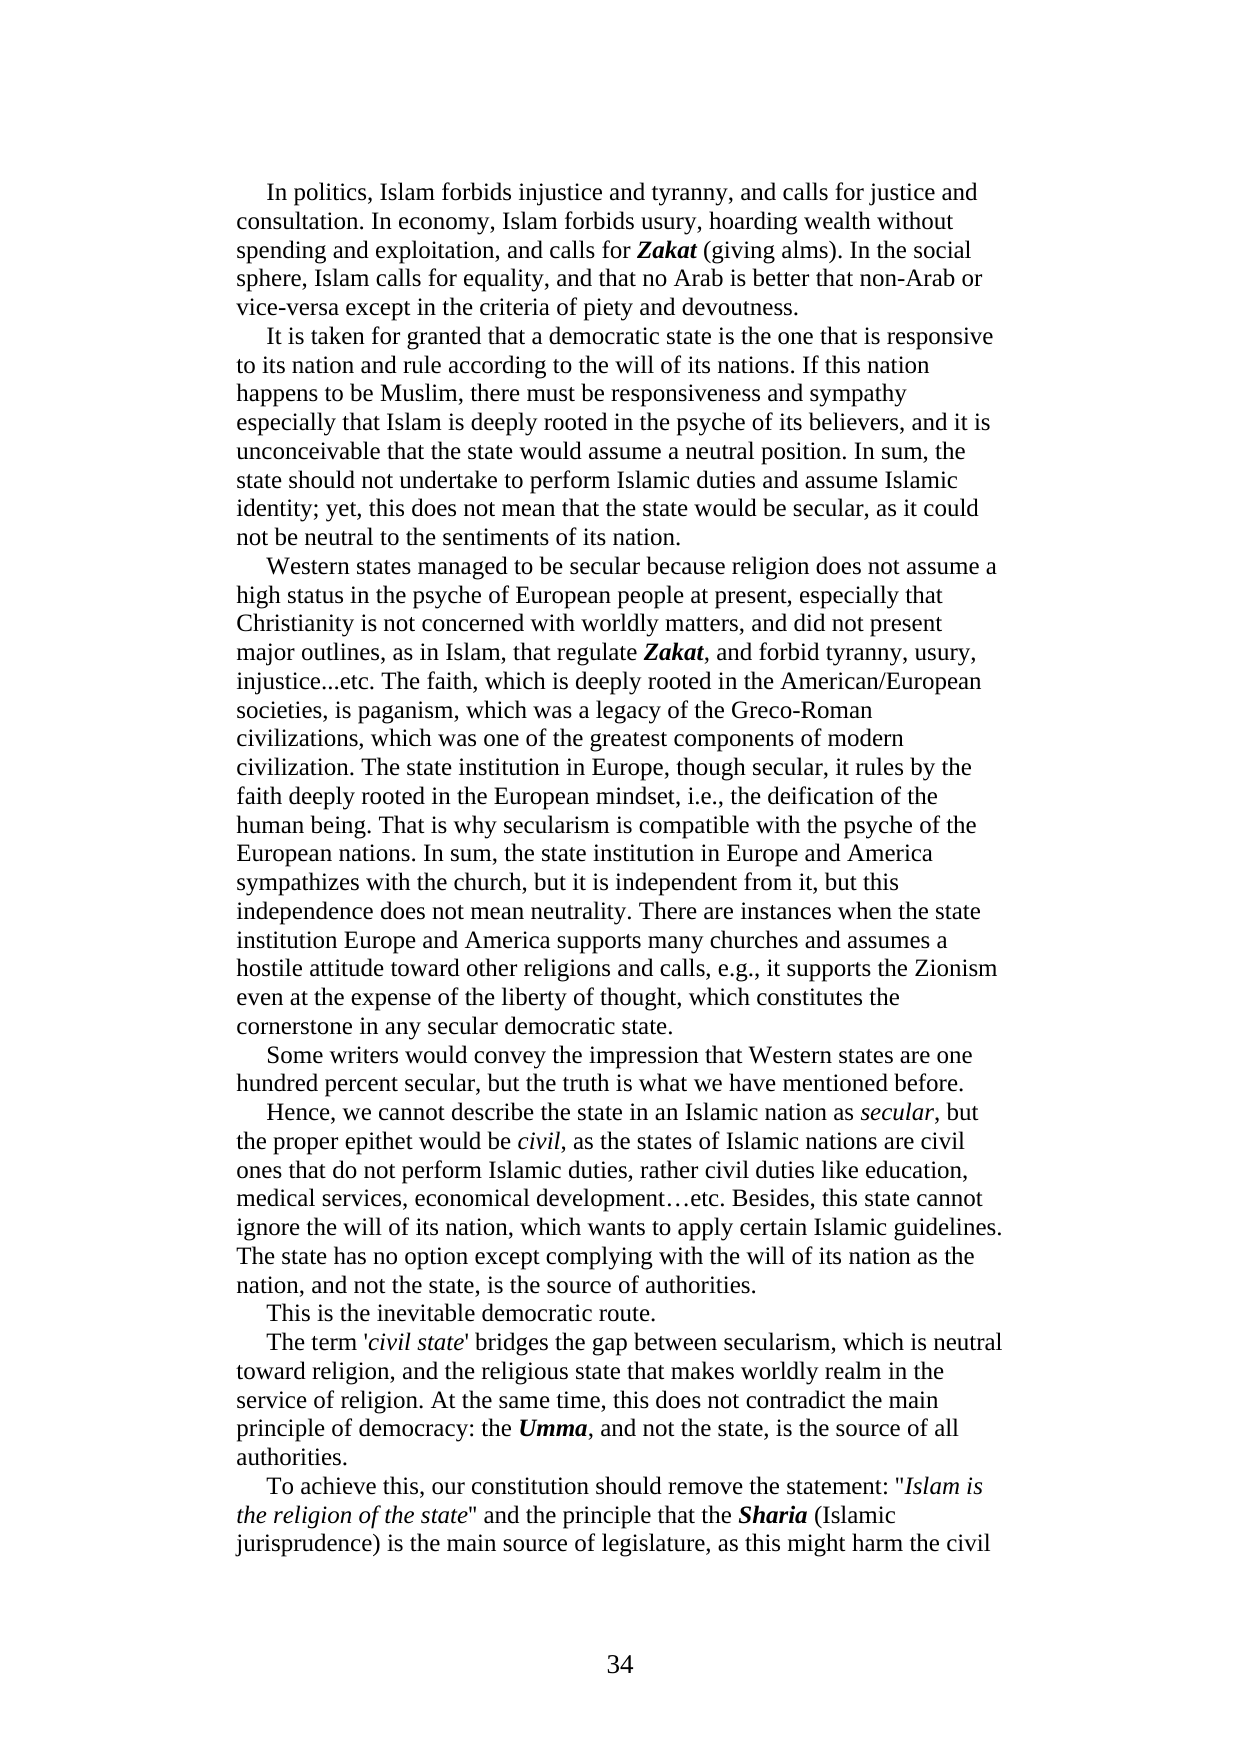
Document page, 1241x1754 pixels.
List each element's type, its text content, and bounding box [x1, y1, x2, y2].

text The term 'civil state' bridges the gap between secularism, which is neutral toward religion, and the religious state that makes worldly realm in the service of religion. At the same time, this does not contradict the main principle of democracy: the Umma, and not the state, is the source of all authorities. [236, 1327, 1004, 1471]
text Hence, we cannot describe the state in an Islamic nation as secular, but the proper epithet would be civil, as the states of Islamic nations are civil ones that do not perform Islamic duties, rather civil duties like education, medical services, economical development…etc. Besides, this state cannot ignore the will of its nation, which wants to apply certain Islamic guidelines. The state has no option except complying with the will of its nation as the nation, and not the state, is the source of authorities. [236, 1097, 1004, 1298]
text It is taken for granted that a democratic state is the one that is responsive to its nation and rule according to the will of its nations. If this nation happens to be Muslim, there must be responsiveness and sympathy especially that Islam is deeply rooted in the psyche of its believers, and it is unconceivable that the state would assume a neutral position. In sum, the state should not undertake to perform Islamic duties and assume Islamic identity; yet, this does not mean that the state would be secular, as it could not be neutral to the sentiments of its nation. [236, 321, 1004, 551]
text Western states managed to be secular because religion does not assume a high status in the psyche of European people at present, especially that Christianity is not concerned with worldly matters, and did not present major outlines, as in Islam, that regulate Zakat, and forbid tyranny, usury, injustice...etc. The faith, which is deeply rooted in the American/European societies, is paganism, which was a legacy of the Greco-Roman civilizations, which was one of the greatest components of modern civilization. The state institution in Europe, though secular, it rules by the faith deeply rooted in the European mindset, i.e., the deification of the human being. That is why secularism is compatible with the psyche of the European nations. In sum, the state institution in Europe and America sympathizes with the church, but it is independent from it, but this independence does not mean neutrality. There are instances when the state institution Europe and America supports many churches and assumes a hostile attitude toward other religions and calls, e.g., it supports the Zionism even at the expense of the liberty of thought, which constitutes the cornerstone in any secular democratic state. [236, 551, 1004, 1040]
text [236, 1471, 1004, 1557]
text This is the inevitable democratic route. [236, 1298, 1004, 1327]
text In politics, Islam forbids injustice and tyranny, and calls for justice and consultation. In economy, Islam forbids usury, hoarding wealth without spending and exploitation, and calls for Zakat (giving alms). In the social sphere, Islam calls for equality, and that no Arab is better that non-Arab or vice-versa except in the criteria of piety and devoutness. [236, 177, 1004, 321]
text Some writers would convey the impression that Western states are one hundred percent secular, but the truth is what we have mentioned before. [236, 1040, 1004, 1097]
